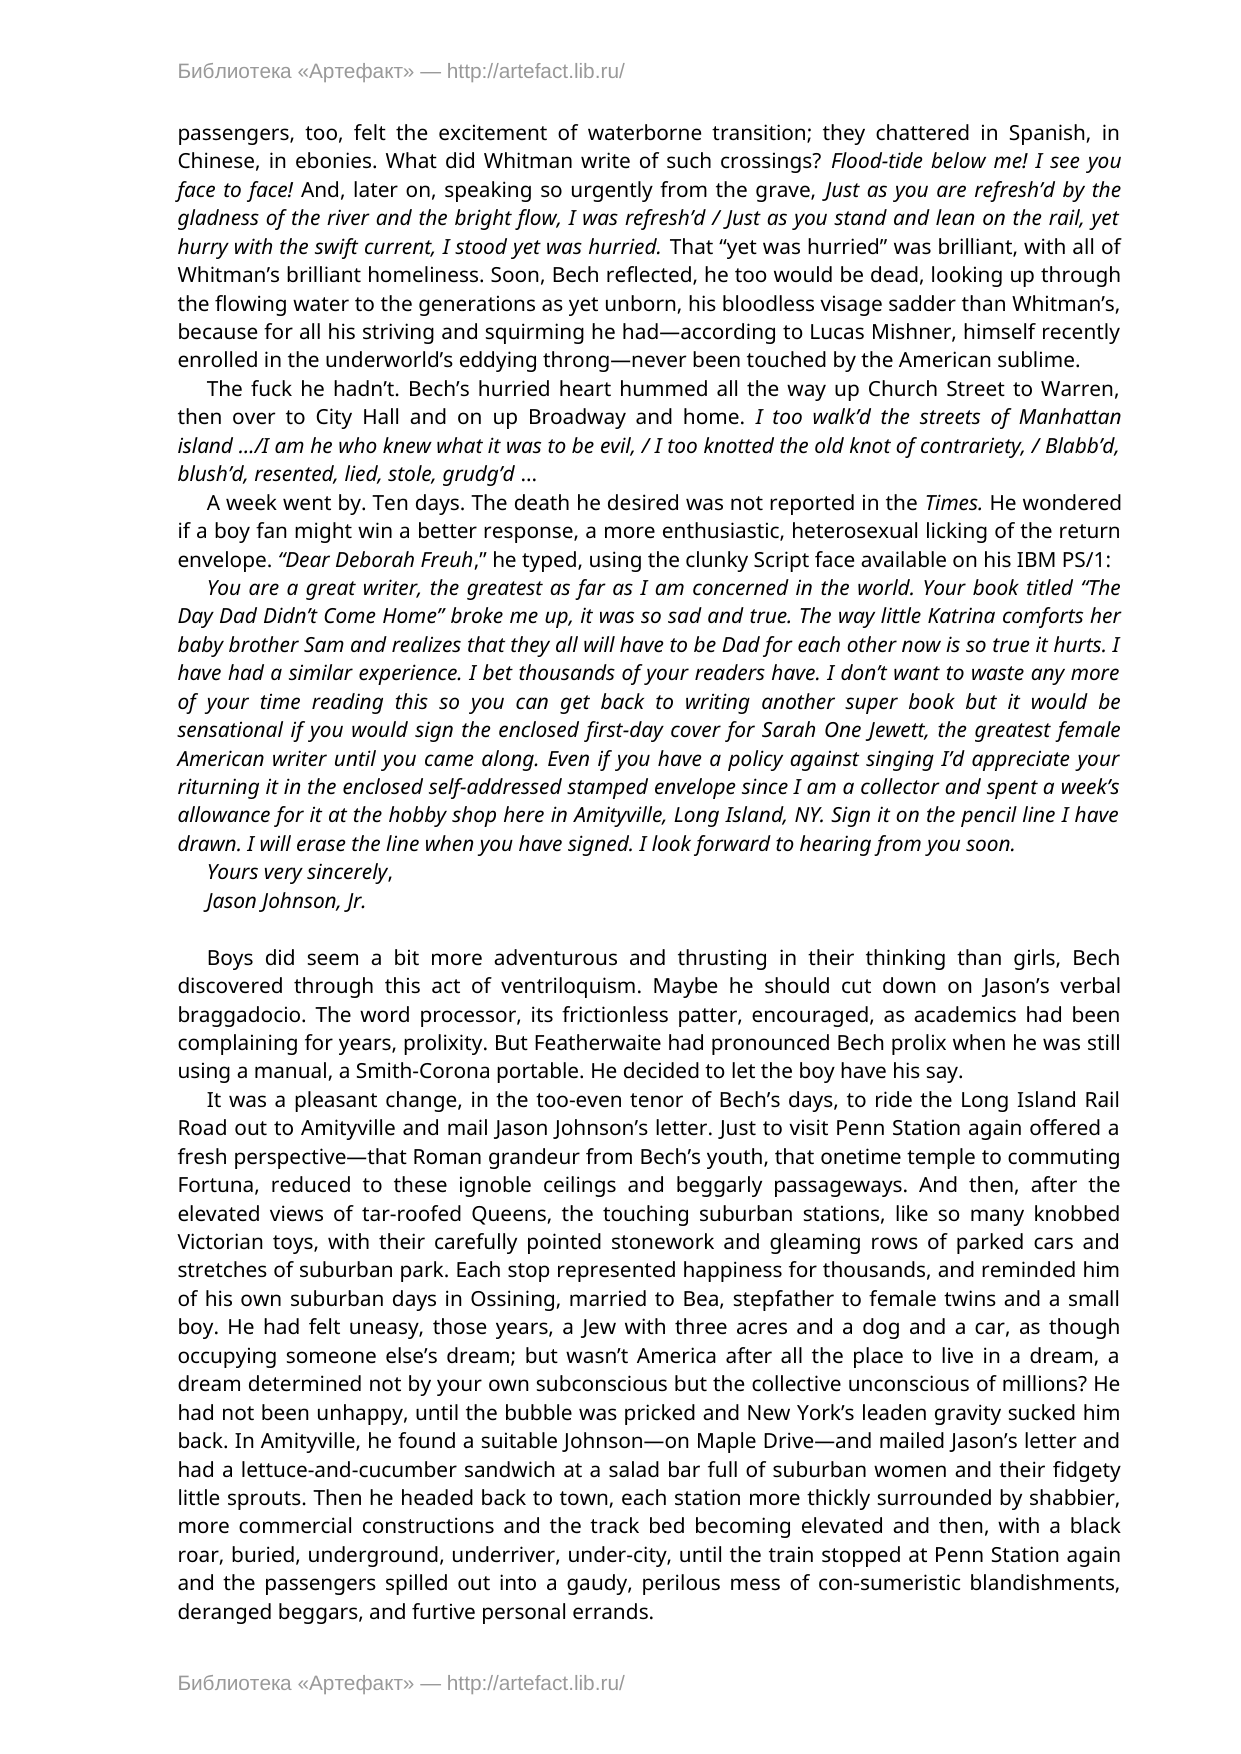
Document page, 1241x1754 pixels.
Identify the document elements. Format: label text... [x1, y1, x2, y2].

text Yours very sincerely, [177, 857, 1122, 886]
text You are a great writer, the greatest as far as I am concerned in the world. Your book titled “The Day Dad Didn’t Come Home” broke me up, it was so sad and true. The way little Katrina comforts her baby brother Sam and realizes that they all will have to be Dad for each other now is so true it hurts. I have had a similar experience. I bet thousands of your readers have. I don’t want to waste any more of your time reading this so you can get back to writing another super book but it would be sensational if you would sign the enclosed first-day cover for Sarah One Jewett, the greatest female American writer until you came along. Even if you have a policy against singing I’d appreciate your riturning it in the enclosed self-addressed stamped envelope since I am a collector and spent a week’s allowance for it at the hobby shop here in Amityville, Long Island, NY. Sign it on the pencil line I have drawn. I will erase the line when you have signed. I look forward to hearing from you soon. [177, 573, 1122, 857]
text The fuck he hadn’t. Bech’s hurried heart hummed all the way up Church Street to Warren, then over to City Hall and on up Broadway and home. I too walk’d the streets of Manhattan island .../I am he who knew what it was to be evil, / I too knotted the old knot of contrariety, / Blabb’d, blush’d, resented, lied, stole, grudg’d ... [177, 374, 1122, 488]
text A week went by. Ten days. The death he desired was not reported in the Times. He wondered if a boy fan might win a better response, a more enthusiastic, heterosexual licking of the return envelope. “Dear Deborah Freuh,” he typed, using the clunky Script face available on his IBM PS/1: [177, 488, 1122, 573]
text It was a pleasant change, in the too-even tenor of Bech’s days, to ride the Long Island Rail Road out to Amityville and mail Jason Johnson’s letter. Just to visit Penn Station again offered a fresh perspective—that Roman grandeur from Bech’s youth, that onetime temple to commuting Fortuna, reduced to these ignoble ceilings and beggarly passageways. And then, after the elevated views of tar-roofed Queens, the touching suburban stations, like so many knobbed Victorian toys, with their carefully pointed stonework and gleaming rows of parked cars and stretches of suburban park. Each stop represented happiness for thousands, and reminded him of his own suburban days in Ossining, married to Bea, stepfather to female twins and a small boy. He had felt uneasy, those years, a Jew with three acres and a dog and a car, as though occupying someone else’s dream; but wasn’t America after all the place to live in a dream, a dream determined not by your own subconscious but the collective unconscious of millions? He had not been unhappy, until the bubble was pricked and New York’s leaden gravity sucked him back. In Amityville, he found a suitable Johnson—on Maple Drive—and mailed Jason’s letter and had a lettuce-and-cucumber sandwich at a salad bar full of suburban women and their fidgety little sprouts. Then he headed back to town, each station more thickly surrounded by shabbier, more commercial constructions and the track bed becoming elevated and then, with a black roar, buried, underground, underriver, under-city, until the train stopped at Penn Station again and the passengers spilled out into a gaudy, perilous mess of con-sumeristic blandishments, deranged beggars, and furtive personal errands. [177, 1085, 1122, 1625]
text Boys did seem a bit more adventurous and thrusting in their thinking than girls, Bech discovered through this act of ventriloquism. Maybe he should cut down on Jason’s verbal braggadocio. The word processor, its frictionless patter, encouraged, as academics had been complaining for years, prolixity. But Featherwaite had pronounced Bech prolix when he was still using a manual, a Smith-Corona portable. He decided to let the boy have his say. [177, 943, 1122, 1085]
text Jason Johnson, Jr. [177, 886, 1122, 914]
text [177, 118, 1122, 374]
